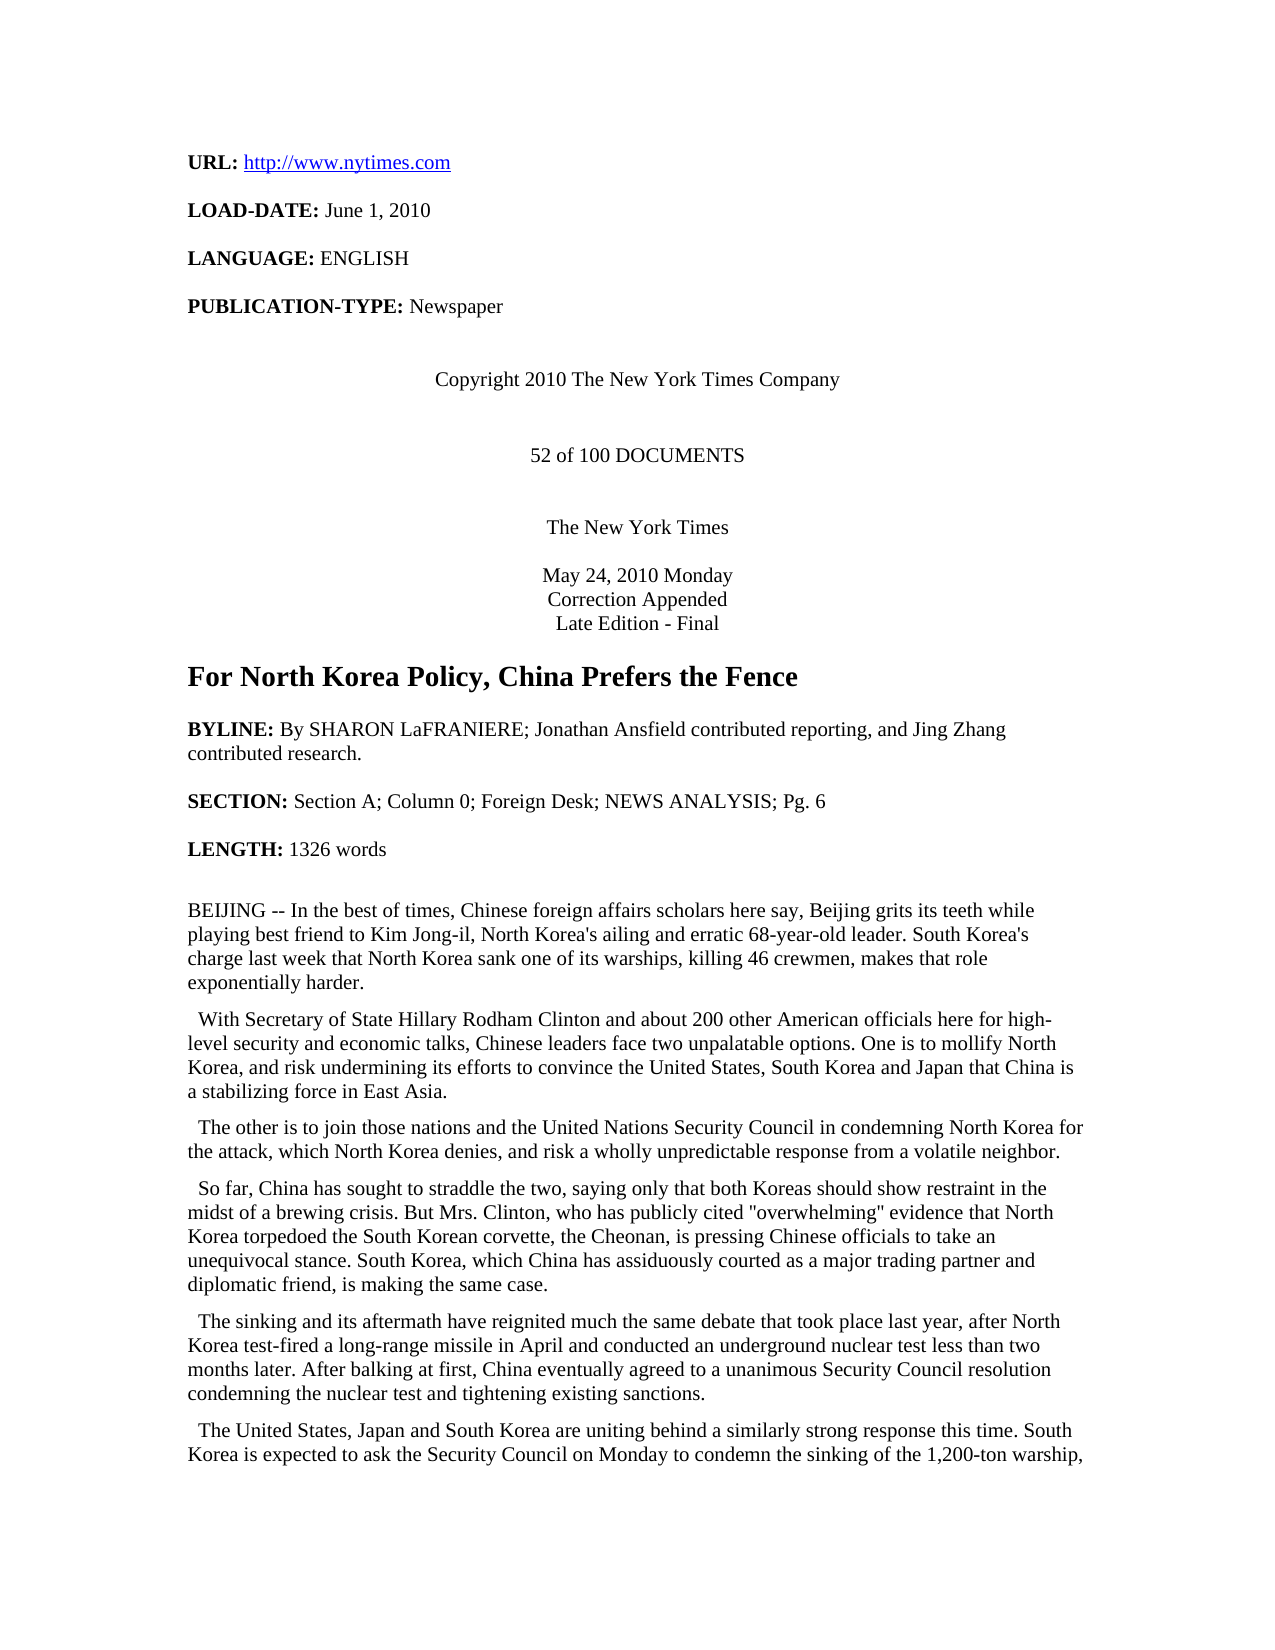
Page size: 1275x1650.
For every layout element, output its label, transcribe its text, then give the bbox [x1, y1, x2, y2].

text PUBLICATION-TYPE: Newspaper [187, 294, 1087, 318]
text BYLINE: By SHARON LaFRANIERE; Jonathan Ansfield contributed reporting, and Jing Zhang contributed research. [187, 717, 1087, 765]
text LENGTH: 1326 words [187, 837, 1087, 861]
text So far, China has sought to straddle the two, saying only that both Koreas should show restraint in the midst of a brewing crisis. But Mrs. Clinton, who has publicly cited ''overwhelming'' evidence that North Korea torpedoed the South Korean corvette, the Cheonan, is pressing Chinese officials to take an unequivocal stance. South Korea, which China has assiduously courted as a major trading partner and diplomatic friend, is making the same case. [187, 1176, 1087, 1296]
text 52 of 100 DOCUMENTS [187, 443, 1087, 467]
text BEIJING -- In the best of times, Chinese foreign affairs scholars here say, Beijing grits its teeth while playing best friend to Kim Jong-il, North Korea's ailing and erratic 68-year-old leader. South Korea's charge last week that North Korea sank one of its warships, killing 46 crewmen, makes that role exponentially harder. [187, 898, 1087, 994]
text The other is to join those nations and the United Nations Security Council in condemning North Korea for the attack, which North Korea denies, and risk a wholly unpredictable response from a volatile neighbor. [187, 1115, 1087, 1163]
text May 24, 2010 Monday [312, 563, 962, 587]
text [187, 1417, 1087, 1466]
text The New York Times [187, 515, 1087, 539]
text Late Edition - Final [312, 611, 962, 635]
text URL: http://www.nytimes.com [187, 150, 1087, 174]
text SECTION: Section A; Column 0; Foreign Desk; NEWS ANALYSIS; Pg. 6 [187, 789, 1087, 813]
text LANGUAGE: ENGLISH [187, 246, 1087, 270]
text Copyright 2010 The New York Times Company [187, 367, 1087, 391]
text LOAD-DATE: June 1, 2010 [187, 198, 1087, 222]
text For North Korea Policy, China Prefers the Fence [187, 659, 1087, 693]
text With Secretary of State Hillary Rodham Clinton and about 200 other American officials here for high-level security and economic talks, Chinese leaders face two unpalatable options. One is to mollify North Korea, and risk undermining its efforts to convince the United States, South Korea and Japan that China is a stabilizing force in East Asia. [187, 1007, 1087, 1103]
text Correction Appended [312, 587, 962, 611]
text The sinking and its aftermath have reignited much the same debate that took place last year, after North Korea test-fired a long-range missile in April and conducted an underground nuclear test less than two months later. After balking at first, China eventually agreed to a unanimous Security Council resolution condemning the nuclear test and tightening existing sanctions. [187, 1309, 1087, 1405]
